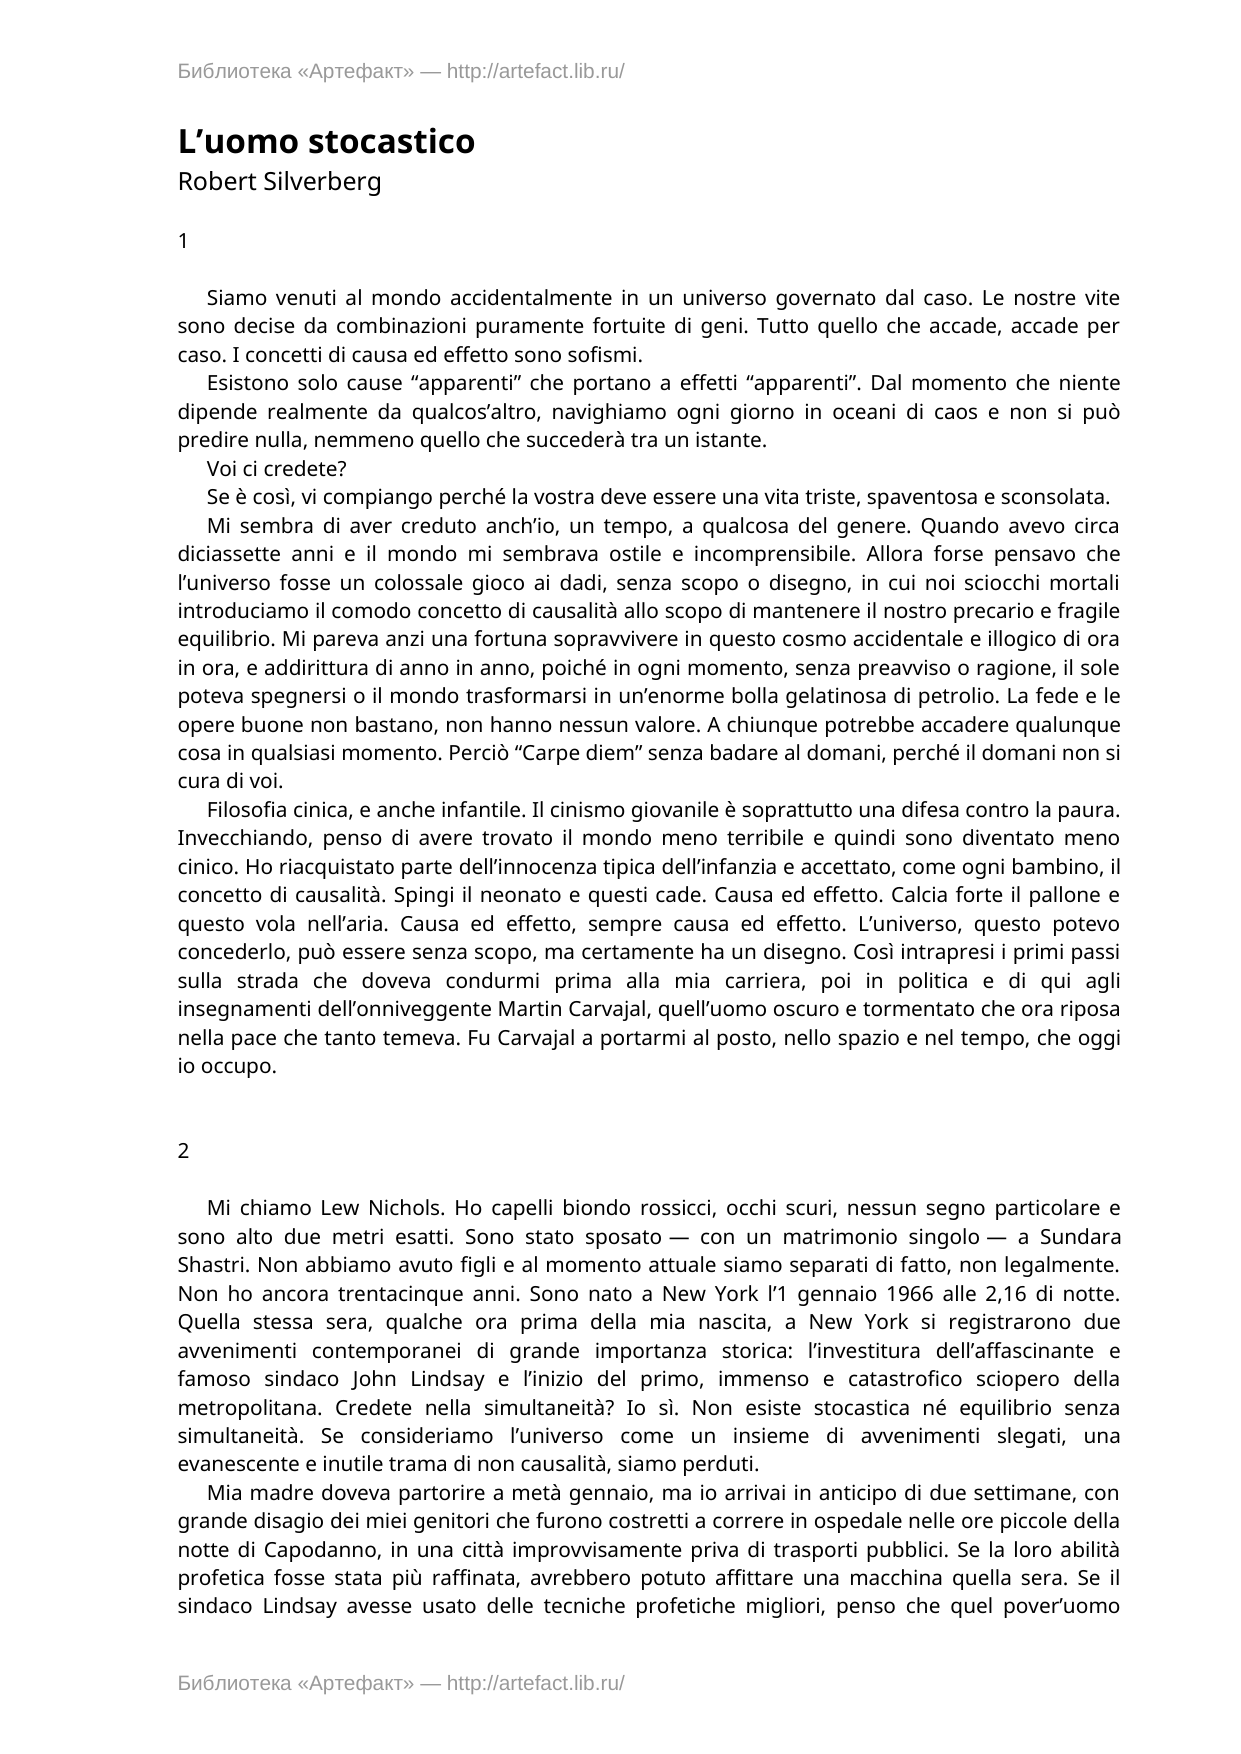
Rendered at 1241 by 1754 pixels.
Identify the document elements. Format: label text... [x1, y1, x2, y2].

text 1 [177, 198, 1122, 283]
text Siamo venuti al mondo accidentalmente in un universo governato dal caso. Le nostre vite sono decise da combinazioni puramente fortuite di geni. Tutto quello che accade, accade per caso. I concetti di causa ed effetto sono sofismi. [177, 283, 1122, 368]
text 2 [177, 1079, 1122, 1193]
subtitle L’uomo stocastico [177, 118, 1122, 163]
subtitle Robert Silverberg [177, 163, 1122, 198]
text Mi sembra di aver creduto anch’io, un tempo, a qualcosa del genere. Quando avevo circa diciassette anni e il mondo mi sembrava ostile e incomprensibile. Allora forse pensavo che l’universo fosse un colossale gioco ai dadi, senza scopo o disegno, in cui noi sciocchi mortali introduciamo il comodo concetto di causalità allo scopo di mantenere il nostro precario e fragile equilibrio. Mi pareva anzi una fortuna sopravvivere in questo cosmo accidentale e illogico di ora in ora, e addirittura di anno in anno, poiché in ogni momento, senza preavviso o ragione, il sole poteva spegnersi o il mondo trasformarsi in un’enorme bolla gelatinosa di petrolio. La fede e le opere buone non bastano, non hanno nessun valore. A chiunque potrebbe accadere qualunque cosa in qualsiasi momento. Perciò “Carpe diem” senza badare al domani, perché il domani non si cura di voi. [177, 511, 1122, 795]
text Filosofia cinica, e anche infantile. Il cinismo giovanile è soprattutto una difesa contro la paura. Invecchiando, penso di avere trovato il mondo meno terribile e quindi sono diventato meno cinico. Ho riacquistato parte dell’innocenza tipica dell’infanzia e accettato, come ogni bambino, il concetto di causalità. Spingi il neonato e questi cade. Causa ed effetto. Calcia forte il pallone e questo vola nell’aria. Causa ed effetto, sempre causa ed effetto. L’universo, questo potevo concederlo, può essere senza scopo, ma certamente ha un disegno. Così intrapresi i primi passi sulla strada che doveva condurmi prima alla mia carriera, poi in politica e di qui agli insegnamenti dell’onniveggente Martin Carvajal, quell’uomo oscuro e tormentato che ora riposa nella pace che tanto temeva. Fu Carvajal a portarmi al posto, nello spazio e nel tempo, che oggi io occupo. [177, 795, 1122, 1079]
text Se è così, vi compiango perché la vostra deve essere una vita triste, spaventosa e sconsolata. [177, 482, 1122, 511]
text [177, 1478, 1122, 1620]
text Mi chiamo Lew Nichols. Ho capelli biondo rossicci, occhi scuri, nessun segno particolare e sono alto due metri esatti. Sono stato sposato — con un matrimonio singolo — a Sundara Shastri. Non abbiamo avuto figli e al momento attuale siamo separati di fatto, non legalmente. Non ho ancora trentacinque anni. Sono nato a New York l’1 gennaio 1966 alle 2,16 di notte. Quella stessa sera, qualche ora prima della mia nascita, a New York si registrarono due avvenimenti contemporanei di grande importanza storica: l’investitura dell’affascinante e famoso sindaco John Lindsay e l’inizio del primo, immenso e catastrofico sciopero della metropolitana. Credete nella simultaneità? Io sì. Non esiste stocastica né equilibrio senza simultaneità. Se consideriamo l’universo come un insieme di avvenimenti slegati, una evanescente e inutile trama di non causalità, siamo perduti. [177, 1193, 1122, 1478]
text Voi ci credete? [177, 454, 1122, 482]
text Esistono solo cause “apparenti” che portano a effetti “apparenti”. Dal momento che niente dipende realmente da qualcos’altro, navighiamo ogni giorno in oceani di caos e non si può predire nulla, nemmeno quello che succederà tra un istante. [177, 368, 1122, 454]
